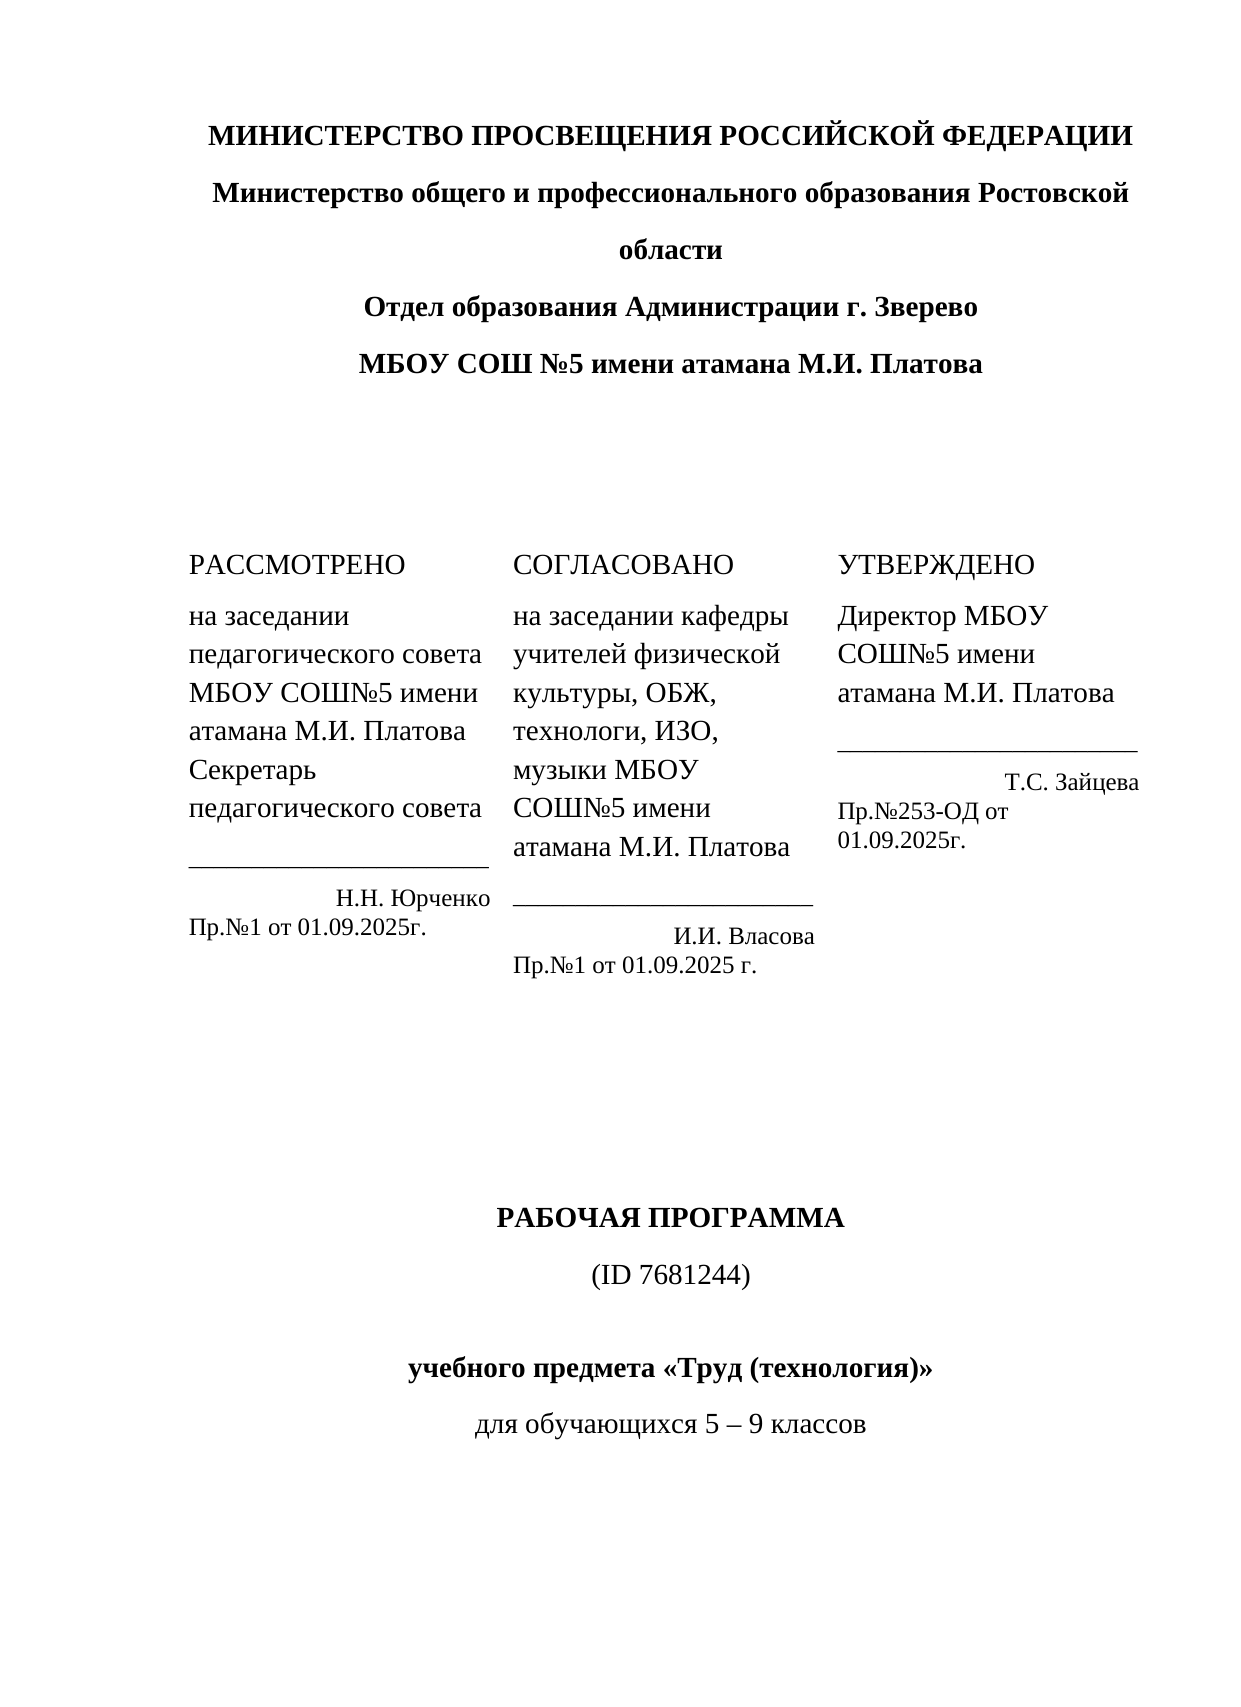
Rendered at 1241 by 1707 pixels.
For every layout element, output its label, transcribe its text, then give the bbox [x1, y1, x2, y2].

text для обучающихся 5 – 9 классов [190, 1407, 1152, 1440]
text учебного предмета «Труд (технология)» [190, 1350, 1152, 1383]
text МИНИСТЕРСТВО ПРОСВЕЩЕНИЯ РОССИЙСКОЙ ФЕДЕРАЦИИ [190, 118, 1152, 152]
table_header РАССМОТРЕНО на заседании педагогического совета МБОУ СОШ№5 имени атамана М.И. Платова Секретарь педагогического совета ________________________ Н.Н. Юрченко Пр.№1 от 01.09.2025г. [177, 547, 502, 1020]
text Отдел образования Администрации г. Зверево [190, 289, 1152, 323]
text МБОУ СОШ №5 имени атамана М.И. Платова [190, 346, 1152, 379]
text (ID 7681244) [190, 1257, 1152, 1290]
table_header СОГЛАСОВАНО на заседании кафедры учителей физической культуры, ОБЖ, технологи, ИЗО, музыки МБОУ СОШ№5 имени атамана М.И. Платова ________________________ И.И. Власова Пр.№1 от 01.09.2025 г. [502, 547, 826, 1020]
text Министерство общего и профессионального образования Ростовской области [190, 175, 1152, 266]
text РАБОЧАЯ ПРОГРАММА [190, 1200, 1152, 1233]
table_header УТВЕРЖДЕНО Директор МБОУ СОШ№5 имени атамана М.И. Платова ________________________ Т.С. Зайцева Пр.№253-ОД от 01.09.2025г. [826, 547, 1151, 1020]
